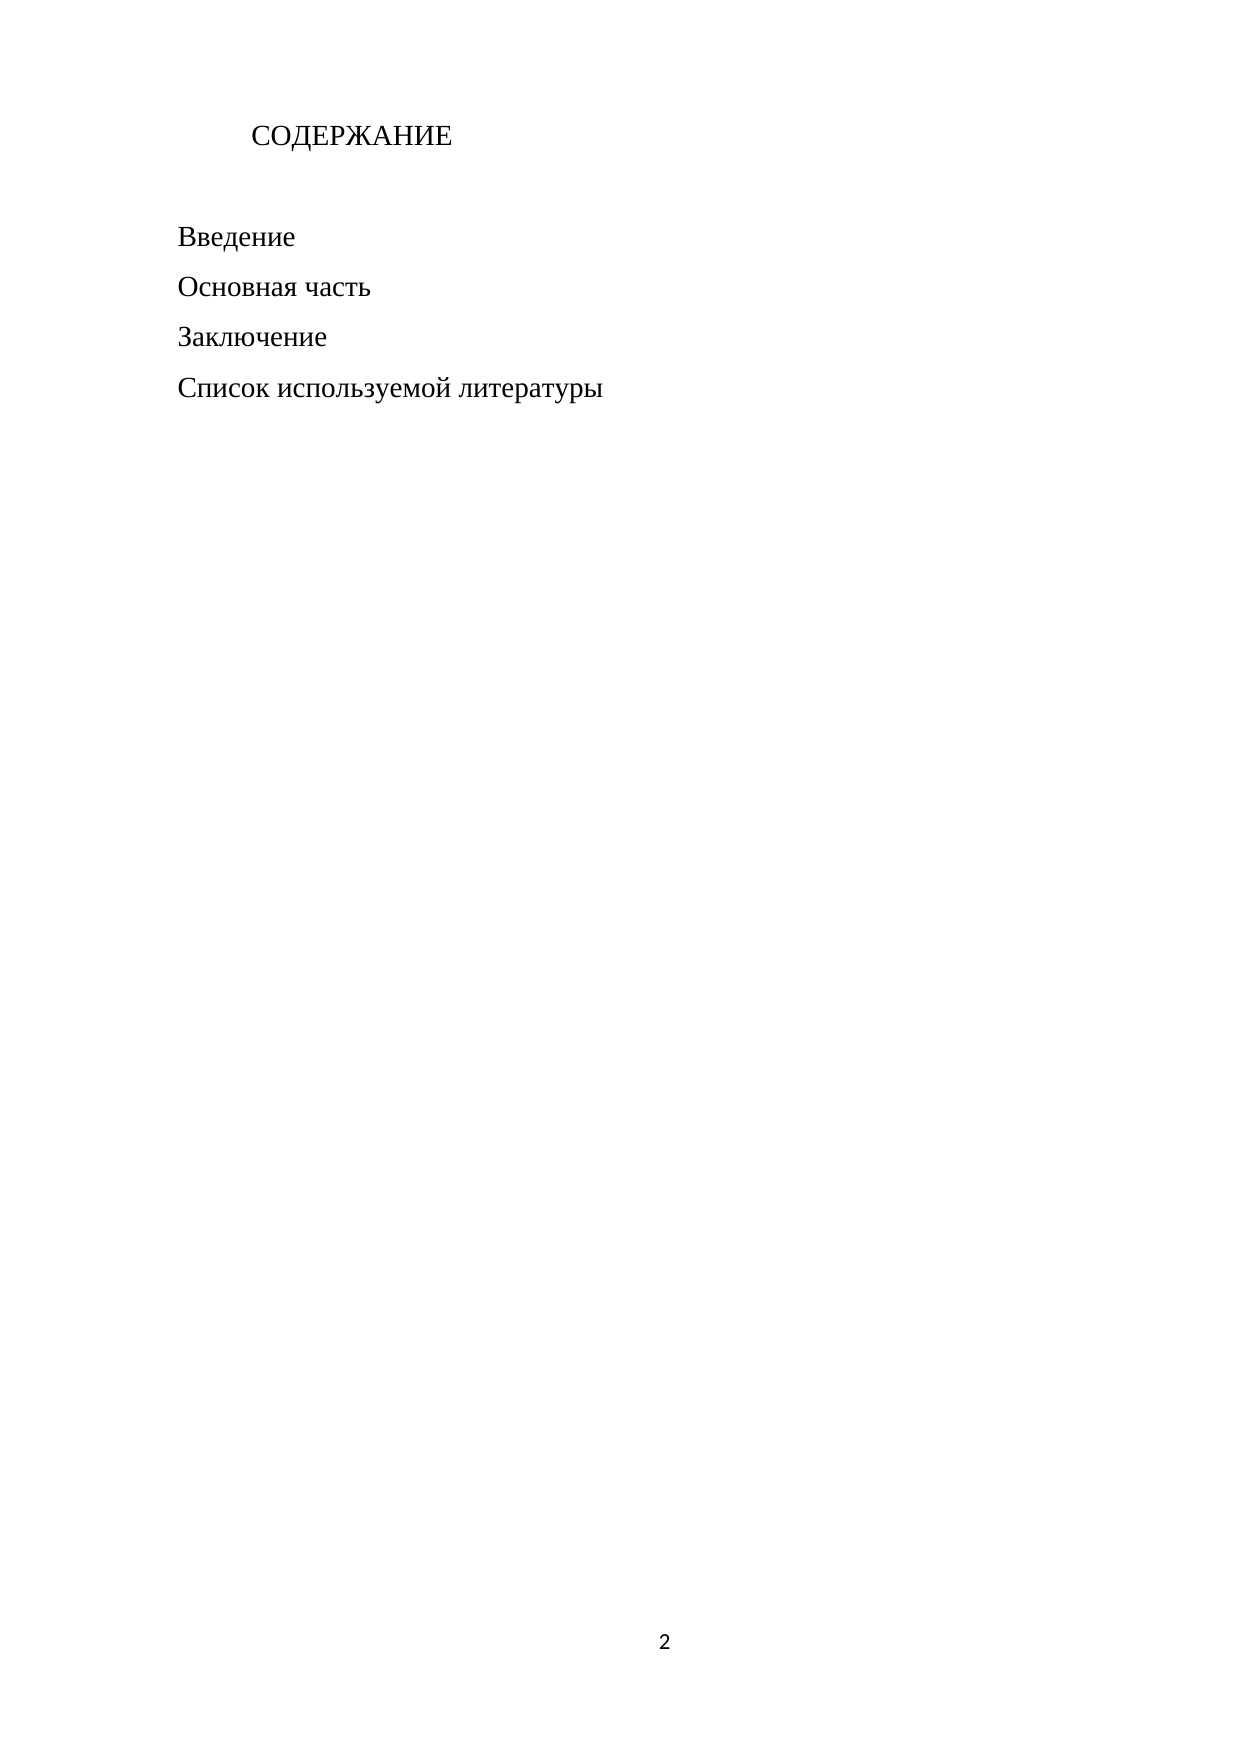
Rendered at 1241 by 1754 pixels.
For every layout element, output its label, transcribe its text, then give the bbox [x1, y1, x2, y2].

text Основная часть [177, 269, 1152, 303]
text Заключение [177, 319, 1152, 353]
text Содержание [177, 118, 1152, 152]
text Введение [177, 219, 1152, 252]
text Список используемой литературы [177, 370, 1152, 403]
